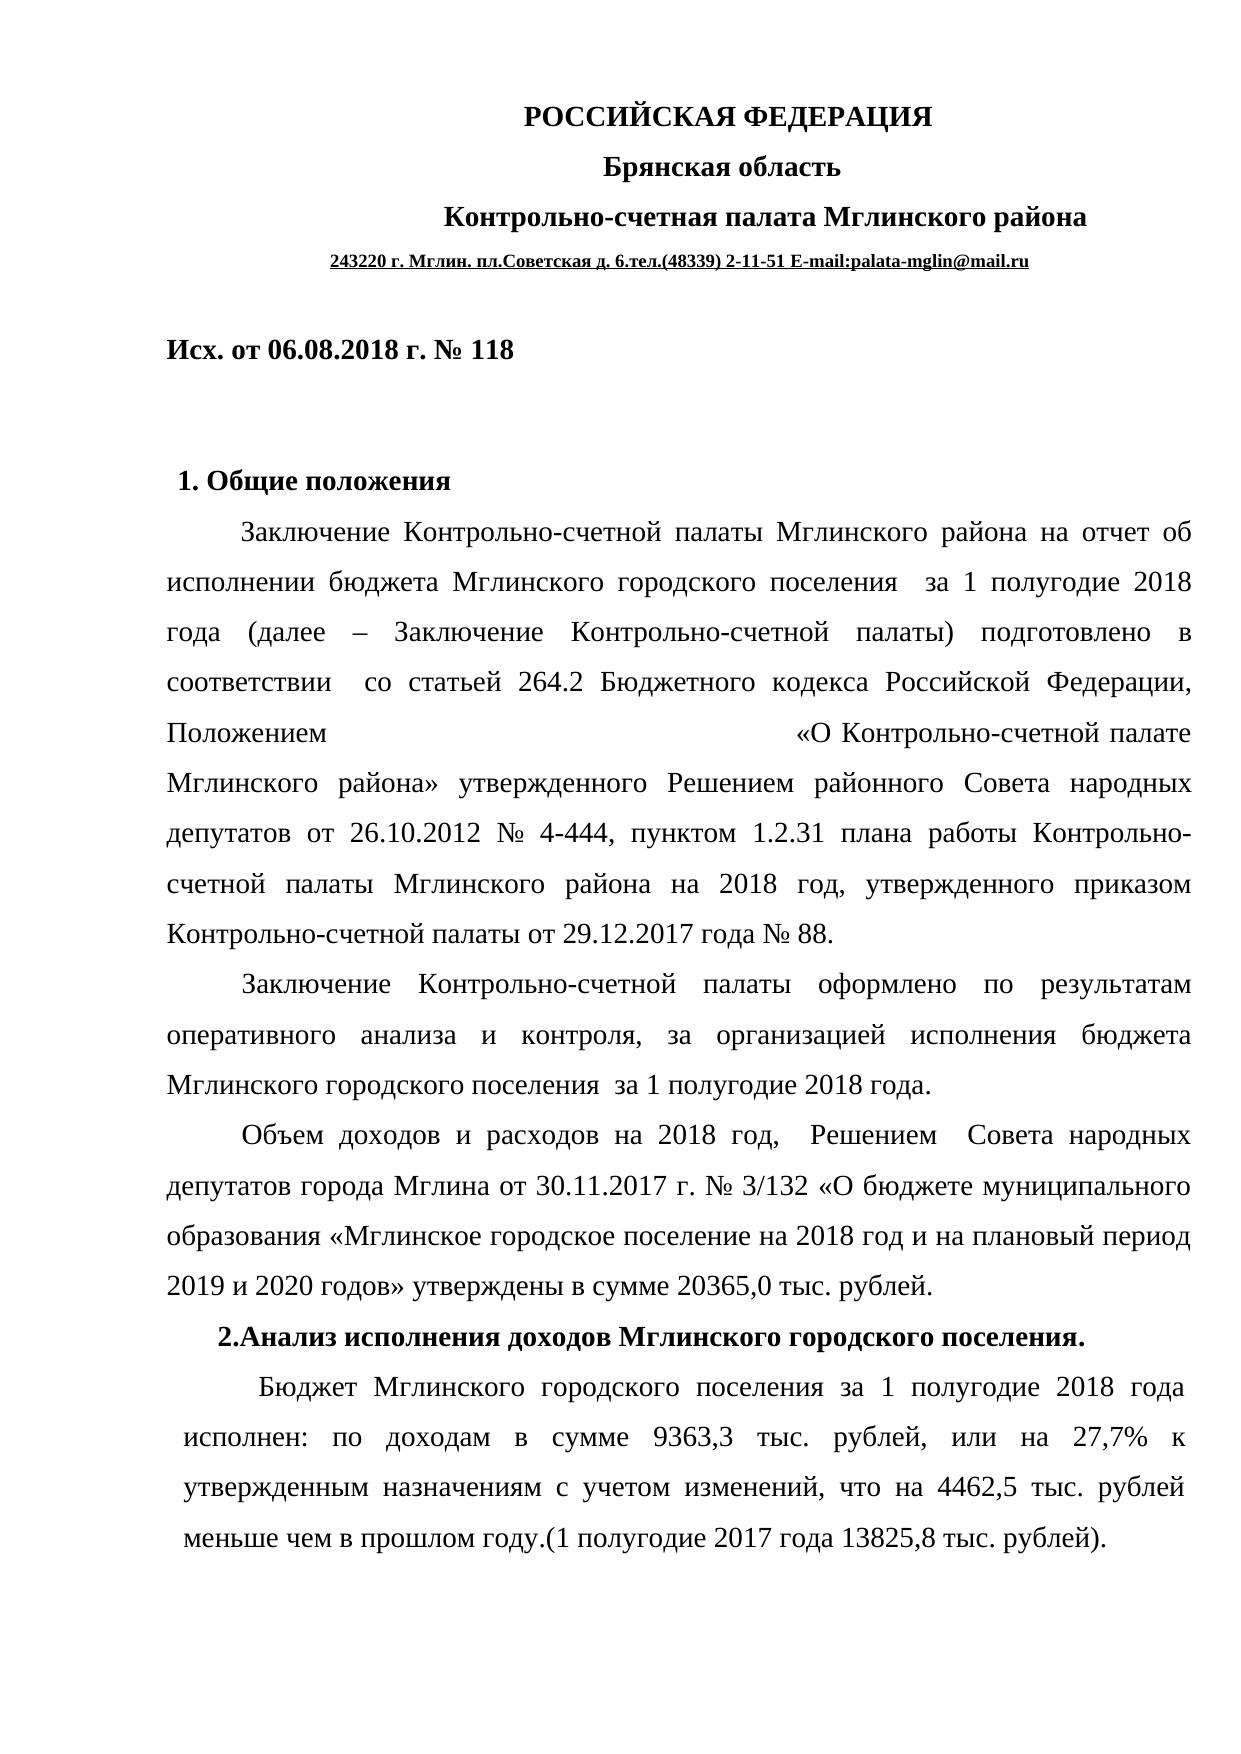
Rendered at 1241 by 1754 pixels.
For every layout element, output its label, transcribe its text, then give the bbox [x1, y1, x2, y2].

text РОССИЙСКАЯ ФЕДЕРАЦИЯ [166, 99, 1192, 132]
text 2.Анализ исполнения доходов Мглинского городского поселения. [166, 1319, 1192, 1352]
text Бюджет Мглинского городского поселения за 1 полугодие 2018 года исполнен: по доходам в сумме 9363,3 тыс. рублей, или на 27,7% к утвержденным назначениям с учетом изменений, что на 4462,5 тыс. рублей меньше чем в прошлом году.(1 полугодие 2017 года 13825,8 тыс. рублей). [183, 1369, 1186, 1553]
text . Мглин. пл.Советская д. 6.тел.(48339) E-mail:palata-mglin@mail.ru [166, 249, 1192, 271]
text Исх. от г. № 118 [166, 332, 1192, 366]
text Объем доходов и расходов на 2018 год, Решением Совета народных депутатов города Мглина от г. № 3/132 «О бюджете муниципального образования «Мглинское городское поселение на 2018 год и на плановый период 2019 и 2020 годов» утверждены в сумме 20365,0 тыс. рублей. [166, 1117, 1192, 1302]
text 1. Общие положения [177, 463, 1192, 497]
text Заключение Контрольно-счетной палаты оформлено по результатам оперативного анализа и контроля, за организацией исполнения бюджета Мглинского городского поселения за 1 полугодие 2018 года. [166, 966, 1192, 1101]
text Заключение Контрольно-счетной палаты Мглинского района на отчет об исполнении бюджета Мглинского городского поселения за 1 полугодие 2018 года (далее – Заключение Контрольно-счетной палаты) подготовлено в соответствии со статьей 264.2 Бюджетного кодекса Российской Федерации, Положением «О Контрольно-счетной палате Мглинского района» утвержденного Решением районного Совета народных депутатов от № 4-444, пунктом плана работы Контрольно-счетной палаты Мглинского района на 2018 год, утвержденного приказом Контрольно-счетной палаты от года № 88. [166, 514, 1193, 950]
text Брянская область [566, 149, 1192, 182]
text Контрольно-счетная палата Мглинского района [166, 199, 1192, 233]
